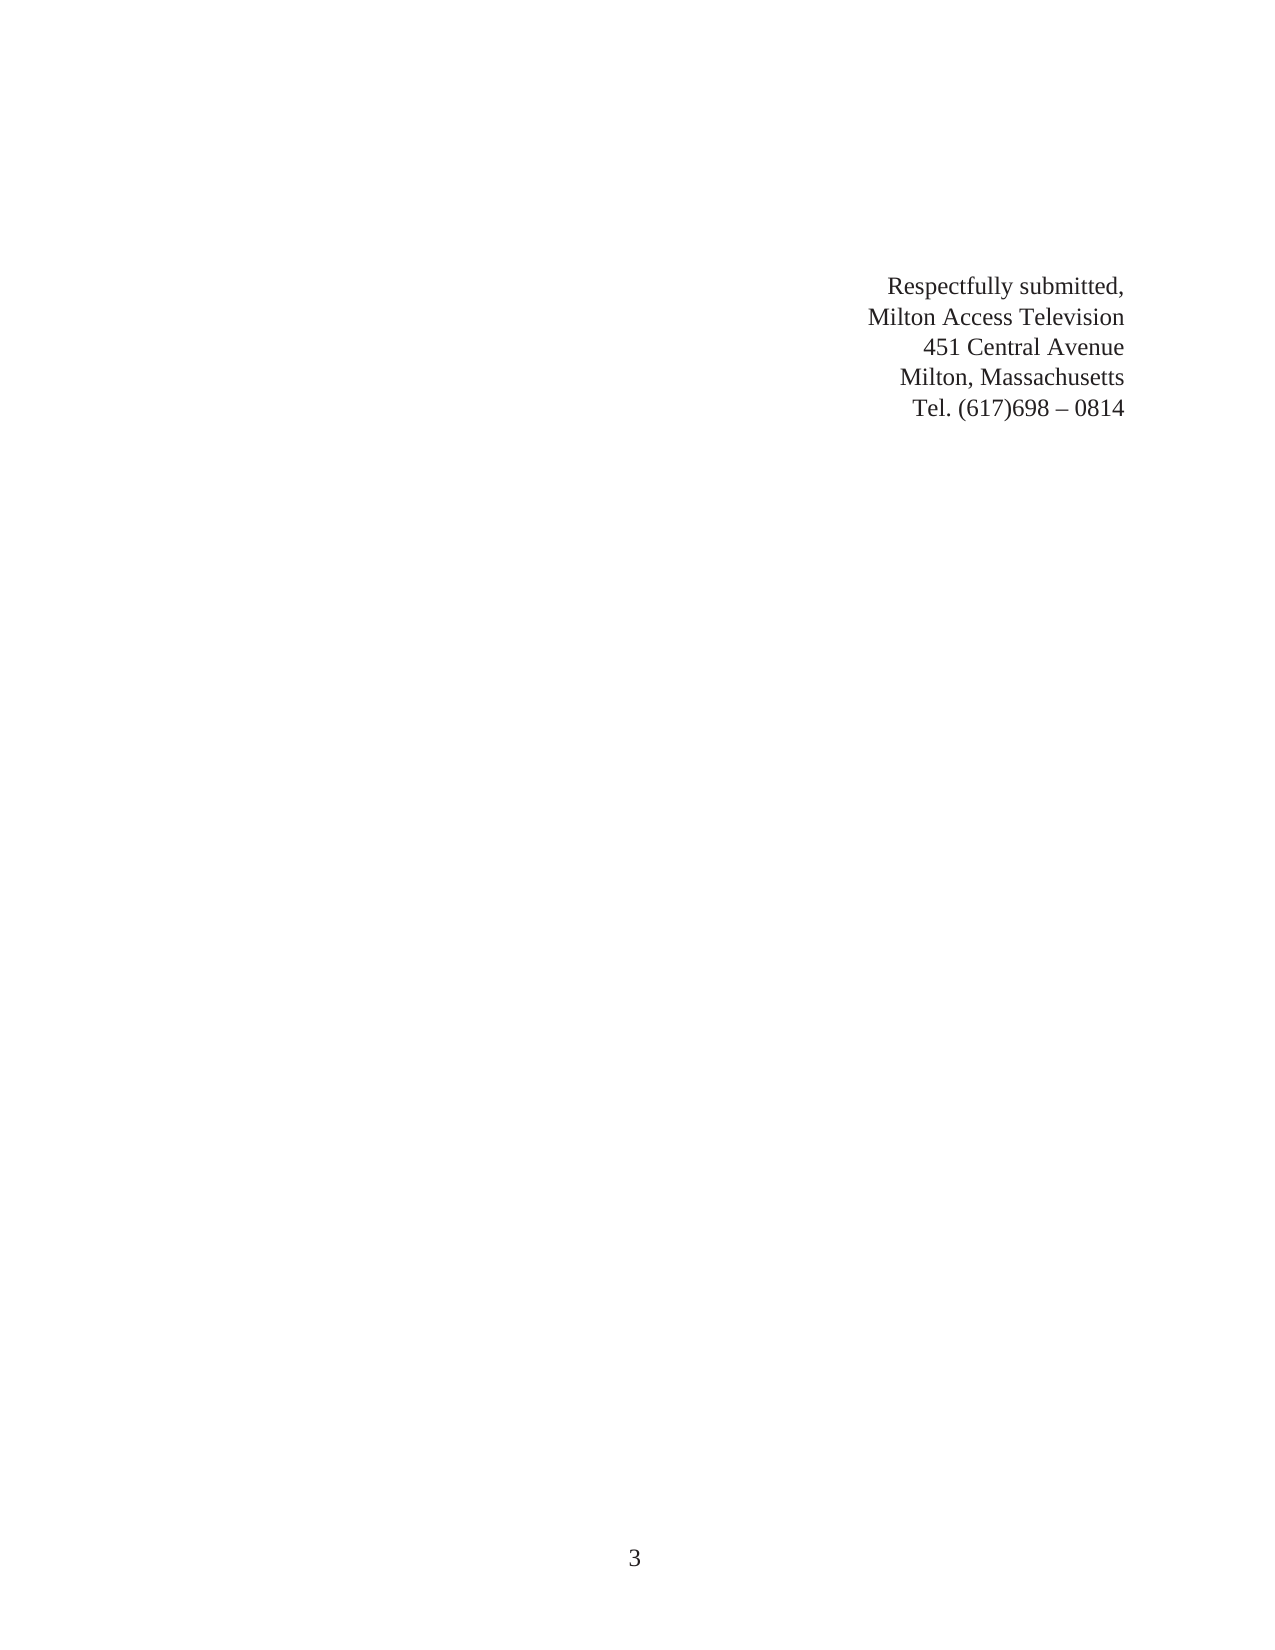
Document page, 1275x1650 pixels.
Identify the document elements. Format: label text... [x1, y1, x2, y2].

text Milton Access Television [150, 302, 1124, 331]
text Milton, Massachusetts [150, 362, 1124, 391]
text Tel. (617)698 – 0814 [150, 393, 1124, 421]
text 451 Central Avenue [150, 332, 1124, 361]
text Respectfully submitted, [675, 271, 1124, 300]
